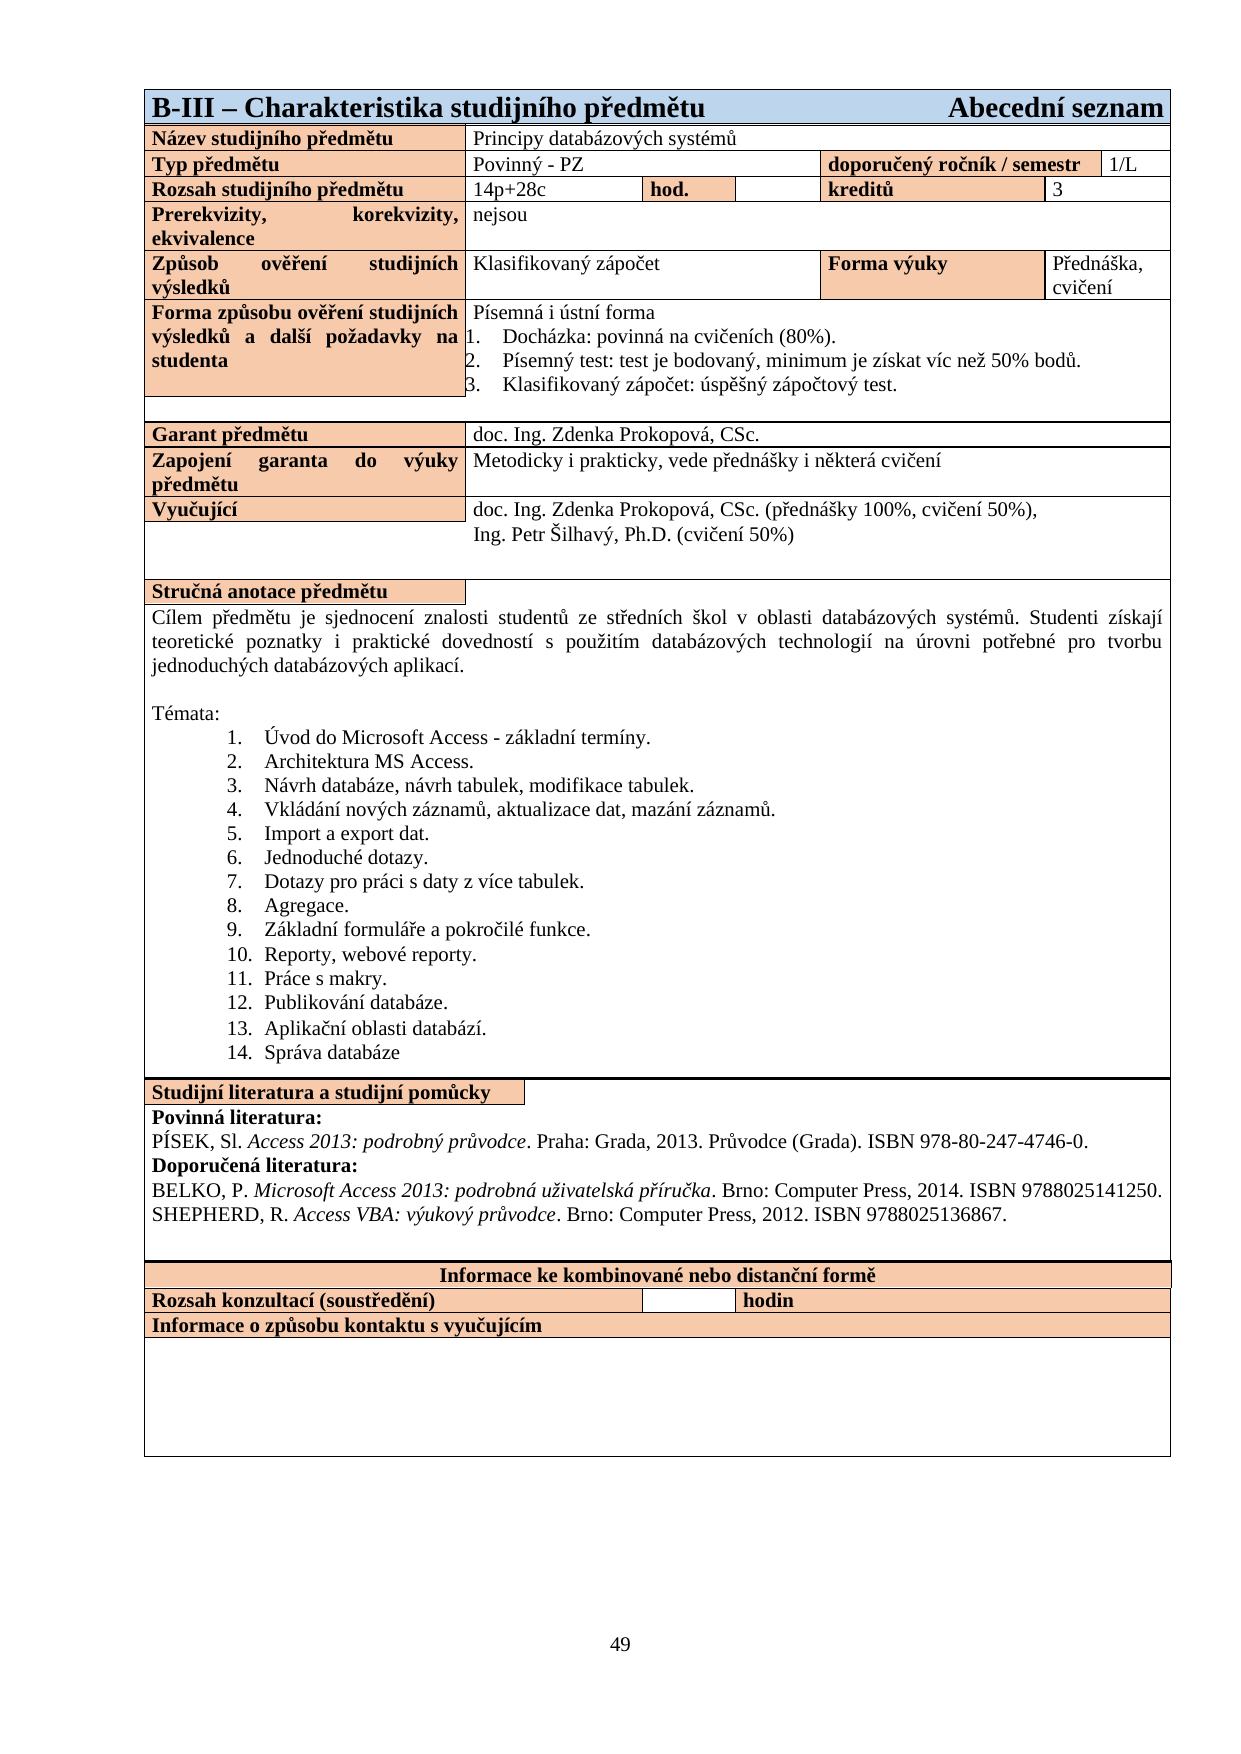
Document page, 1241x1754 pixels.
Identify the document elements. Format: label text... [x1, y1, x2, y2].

table_cell Klasifikovaný zápočet [466, 251, 820, 299]
table_cell Povinný - PZ [466, 151, 820, 176]
table_cell Rozsah konzultací (soustředění) [145, 1289, 642, 1312]
table_cell [736, 177, 820, 201]
table_cell [145, 396, 1170, 421]
table_cell Informace o způsobu kontaktu s vyučujícím [145, 1313, 1170, 1337]
table_cell doc. Ing. Zdenka Prokopová, CSc. (přednášky 100%, cvičení 50%), [466, 497, 1170, 521]
table_cell Název studijního předmětu [145, 126, 465, 150]
table_cell Forma způsobu ověření studijních výsledků a další požadavky na studenta [145, 300, 465, 396]
table_cell [145, 1338, 1170, 1456]
table_cell doc. Ing. Zdenka Prokopová, CSc. [466, 423, 1170, 446]
table_cell Typ předmětu [145, 151, 465, 176]
table_cell 1/L [1102, 151, 1170, 176]
table_cell nejsou [466, 202, 1170, 250]
table_cell Cílem předmětu je sjednocení znalosti studentů ze středních škol v oblasti databázových systémů. Studenti získají teoretické poznatky i praktické dovedností s použitím databázových technologií na úrovni potřebné pro tvorbu jednoduchých databázových aplikací. Témata: Úvod do Microsoft Access - základní termíny. Architektura MS Access. Návrh databáze, návrh tabulek, modifikace tabulek. Vkládání nových záznamů, aktualizace dat, mazání záznamů. Import a export dat. Jednoduché dotazy. Dotazy pro práci s daty z více tabulek. Agregace. Základní formuláře a pokročilé funkce. Reporty, webové reporty. Práce s makry. Publikování databáze. Aplikační oblasti databází. Správa databáze [145, 604, 1170, 1077]
table_cell Písemná i ústní forma Docházka: povinná na cvičeních (80%). Písemný test: test je bodovaný, minimum je získat víc než 50% bodů. Klasifikovaný zápočet: úspěšný zápočtový test. [466, 300, 1170, 396]
table_cell doporučený ročník / semestr [821, 151, 1101, 176]
table_header B-III – Charakteristika studijního předmětu [145, 90, 1170, 123]
table_cell Povinná literatura: PÍSEK, Sl. Access 2013: podrobný průvodce. Praha: Grada, 2013. Průvodce (Grada). ISBN 978-80-247-4746-0. Doporučená literatura: BELKO, P. Microsoft Access 2013: podrobná uživatelská příručka. Brno: Computer Press, 2014. ISBN 9788025141250. SHEPHERD, R. Access VBA: výukový průvodce. Brno: Computer Press, 2012. ISBN 9788025136867. [145, 1104, 1170, 1260]
table_cell Způsob ověření studijních výsledků [145, 251, 465, 299]
table_cell Principy databázových systémů [466, 126, 1170, 150]
table_cell kreditů [821, 177, 1044, 201]
table_cell Prerekvizity, korekvizity, ekvivalence [145, 202, 465, 250]
table_cell Metodicky i prakticky, vede přednášky i některá cvičení [466, 448, 1170, 496]
table_cell 14p+28c [466, 177, 642, 201]
table_cell Ing. Petr Šilhavý, Ph.D. (cvičení 50%) [145, 521, 1170, 578]
table_cell Forma výuky [821, 251, 1044, 299]
table_cell Studijní literatura a studijní pomůcky [145, 1080, 524, 1104]
table_cell [525, 1080, 1170, 1104]
table_cell Rozsah studijního předmětu [145, 177, 465, 201]
table_cell Vyučující [145, 497, 465, 521]
table_cell [466, 580, 1170, 603]
table_cell Stručná anotace předmětu [145, 580, 465, 603]
table_cell Informace ke kombinované nebo distanční formě [145, 1263, 1171, 1287]
table_cell 3 [1046, 177, 1170, 201]
table_cell Garant předmětu [145, 423, 465, 446]
table_cell Zapojení garanta do výuky předmětu [145, 448, 465, 496]
table_cell Přednáška, cvičení [1046, 251, 1170, 299]
table_cell hod. [643, 177, 735, 201]
table_cell hodin [736, 1289, 1170, 1312]
table_cell [643, 1289, 735, 1312]
